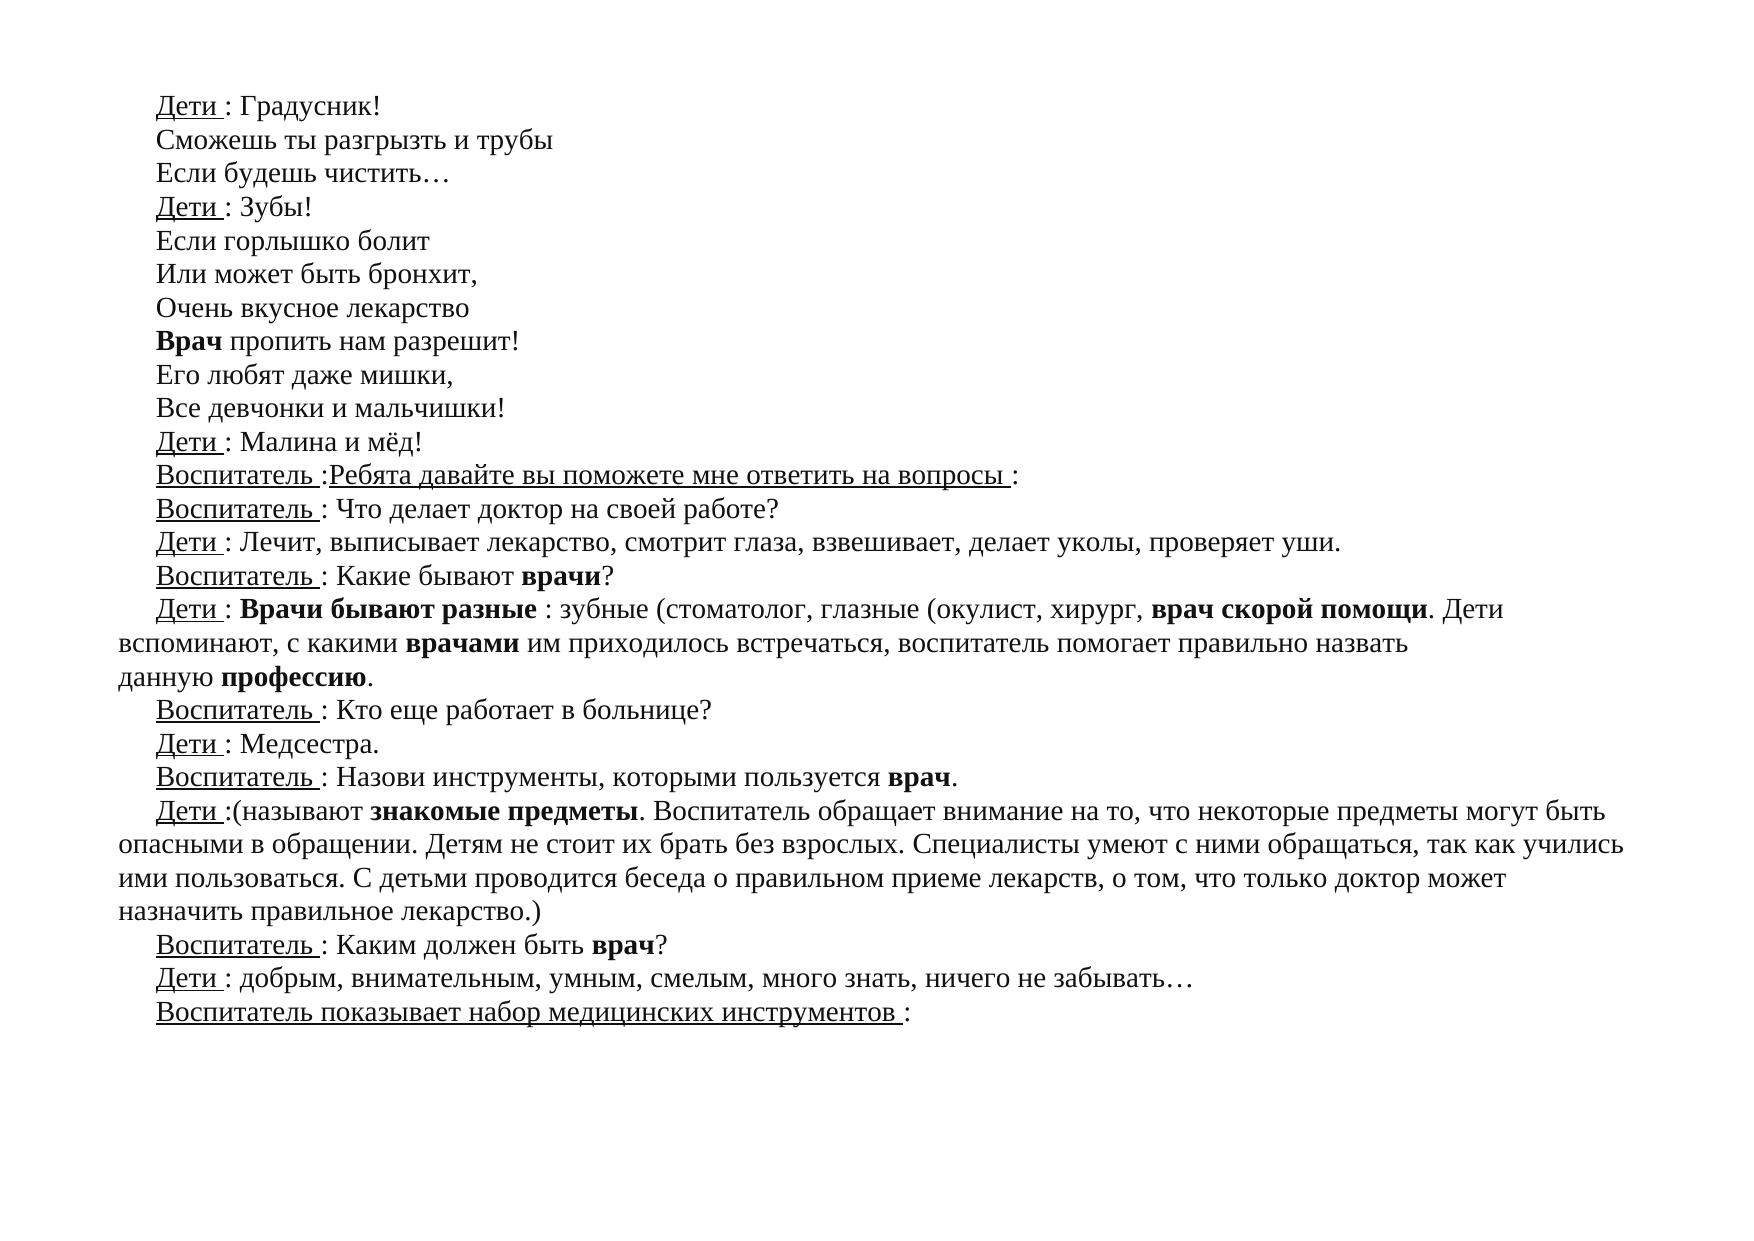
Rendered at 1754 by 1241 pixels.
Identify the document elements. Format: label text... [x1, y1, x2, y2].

text Дети : Зубы! [118, 189, 1636, 223]
text Дети : Градусник! [118, 88, 1636, 122]
text Если горлышко болит [118, 223, 1636, 256]
text Его любят даже мишки, [118, 357, 1636, 390]
text Воспитатель : Назови инструменты, которыми пользуется врач. [118, 759, 1636, 793]
text Все девчонки и мальчишки! [118, 390, 1636, 424]
text Воспитатель показывает набор медицинских инструментов : [118, 994, 1636, 1028]
text Или может быть бронхит, [118, 256, 1636, 290]
text Сможешь ты разгрызть и трубы [118, 122, 1636, 156]
text Дети : Малина и мёд! [118, 424, 1636, 457]
text Дети : Лечит, выписывает лекарство, смотрит глаза, взвешивает, делает уколы, проверяет уши. [118, 524, 1636, 558]
text Воспитатель : Что делает доктор на своей работе? [118, 491, 1636, 524]
text Дети :(называют знакомые предметы. Воспитатель обращает внимание на то, что некоторые предметы могут быть опасными в обращении. Детям не стоит их брать без взрослых. Специалисты умеют с ними обращаться, так как учились ими пользоваться. С детьми проводится беседа о правильном приеме лекарств, о том, что только доктор может назначить правильное лекарство.) [118, 793, 1636, 927]
text Дети : Медсестра. [118, 726, 1636, 759]
text Если будешь чистить… [118, 156, 1636, 189]
text Врач пропить нам разрешит! [118, 323, 1636, 357]
text Дети : добрым, внимательным, умным, смелым, много знать, ничего не забывать… [118, 961, 1636, 994]
text Воспитатель :Ребята давайте вы поможете мне ответить на вопросы : [118, 457, 1636, 491]
text Воспитатель : Каким должен быть врач? [118, 927, 1636, 961]
text Воспитатель : Какие бывают врачи? [118, 558, 1636, 592]
text Воспитатель : Кто еще работает в больнице? [118, 692, 1636, 726]
text Очень вкусное лекарство [118, 290, 1636, 323]
text Дети : Врачи бывают разные : зубные (стоматолог, глазные (окулист, хирург, врач скорой помощи. Дети вспоминают, с какими врачами им приходилось встречаться, воспитатель помогает правильно назвать данную профессию. [118, 592, 1636, 692]
